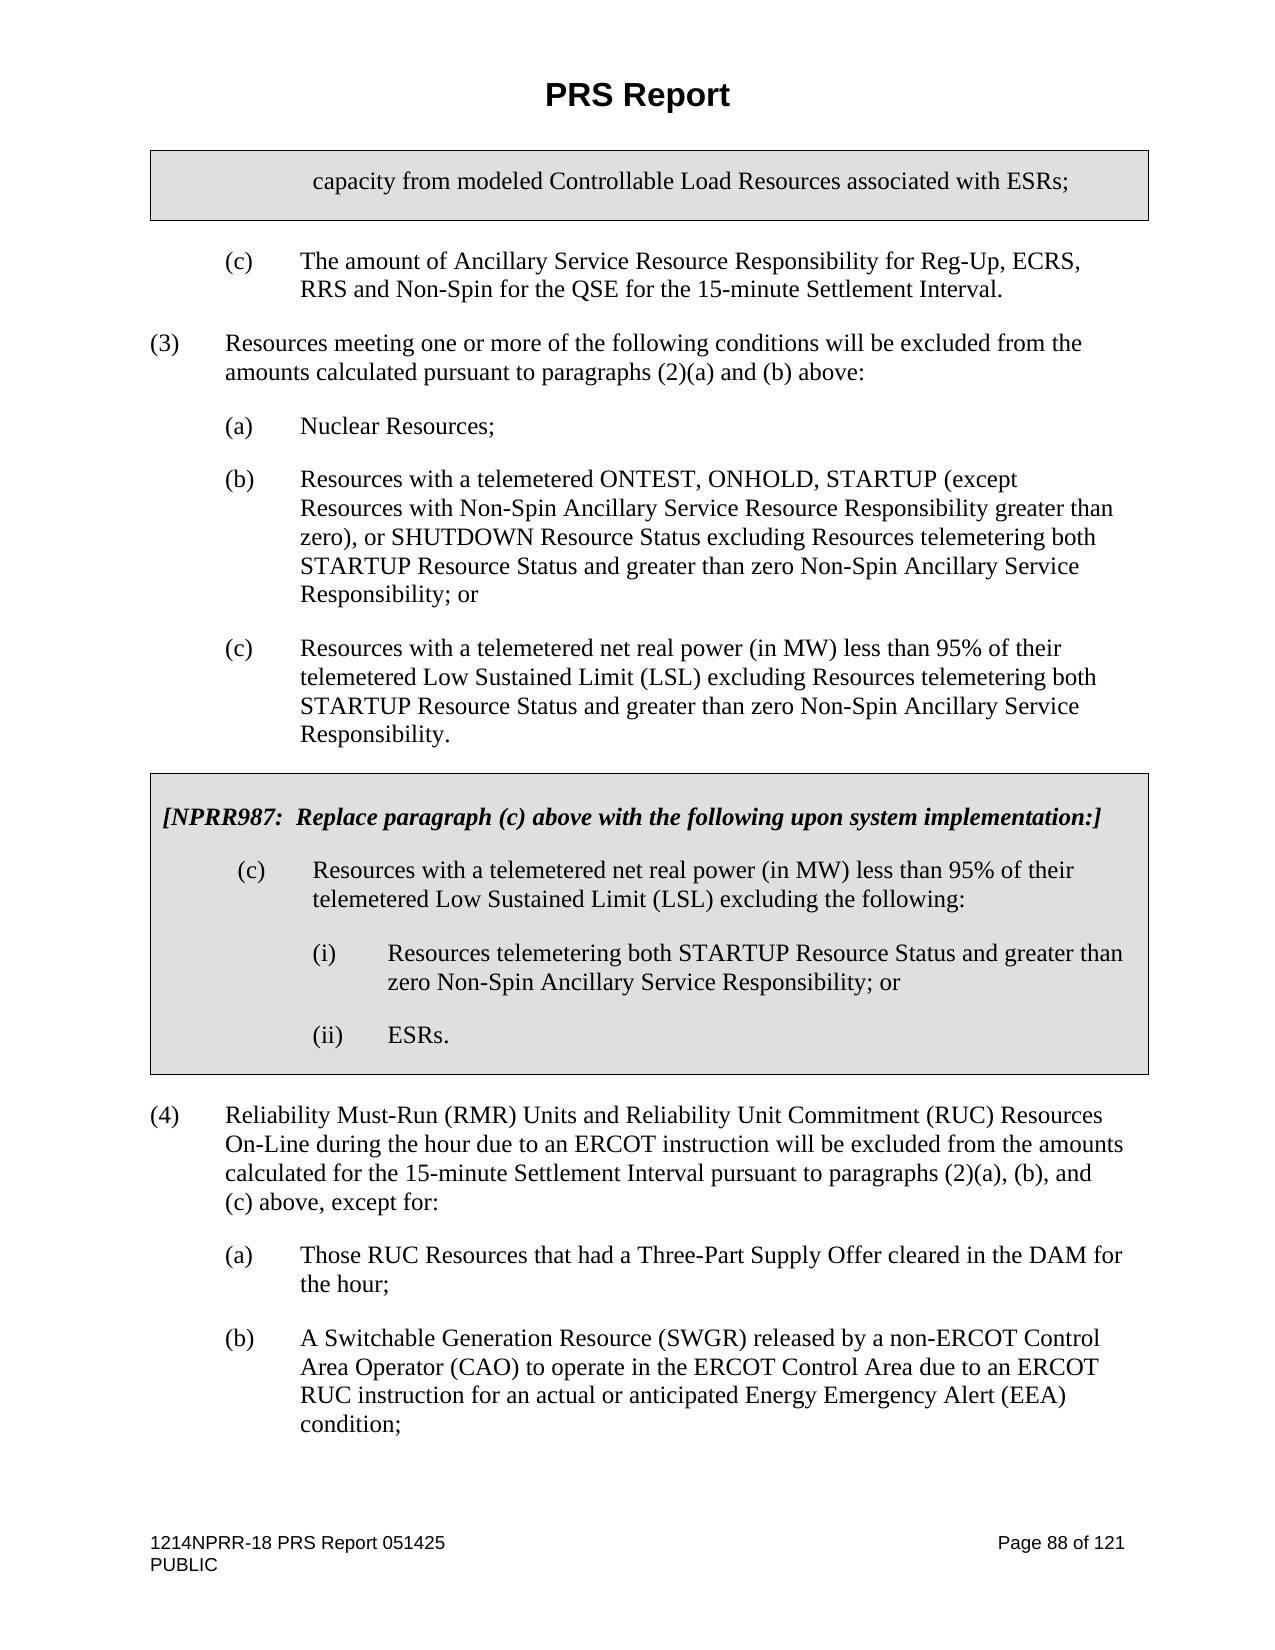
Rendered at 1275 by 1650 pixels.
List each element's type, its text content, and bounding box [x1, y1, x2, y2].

table_header [NPRR987: Replace paragraph (c) above with the following upon system implementation:] (c) Resources with a telemetered net real power (in MW) less than 95% of their telemetered Low Sustained Limit (LSL) excluding the following: (i) Resources telemetering both STARTUP Resource Status and greater than zero Non-Spin Ancillary Service Responsibility; or (ii) ESRs. [151, 774, 1148, 1074]
text (b) Resources with a telemetered ONTEST, ONHOLD, STARTUP (except Resources with Non-Spin Ancillary Service Resource Responsibility greater than zero), or SHUTDOWN Resource Status excluding Resources telemetering both STARTUP Resource Status and greater than zero Non-Spin Ancillary Service Responsibility; or [225, 464, 1125, 608]
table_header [151, 151, 1148, 220]
text (c) Resources with a telemetered net real power (in MW) less than 95% of their telemetered Low Sustained Limit (LSL) excluding Resources telemetering both STARTUP Resource Status and greater than zero Non-Spin Ancillary Service Responsibility. [225, 633, 1125, 748]
text (a) Nuclear Resources; [225, 411, 1125, 439]
text (b) A Switchable Generation Resource (SWGR) released by a non-ERCOT Control Area Operator (CAO) to operate in the ERCOT Control Area due to an ERCOT RUC instruction for an actual or anticipated Energy Emergency Alert (EEA) condition; [225, 1323, 1125, 1438]
text (a) Those RUC Resources that had a Three-Part Supply Offer cleared in the DAM for the hour; [225, 1240, 1125, 1298]
text (3) Resources meeting one or more of the following conditions will be excluded from the amounts calculated pursuant to paragraphs (2)(a) and (b) above: [150, 328, 1125, 386]
text (4) Reliability Must-Run (RMR) Units and Reliability Unit Commitment (RUC) Resources On-Line during the hour due to an ERCOT instruction will be excluded from the amounts calculated for the 15-minute Settlement Interval pursuant to paragraphs (2)(a), (b), and (c) above, except for: [150, 1100, 1125, 1215]
text (c) The amount of Ancillary Service Resource Responsibility for Reg-Up, ECRS, RRS and Non-Spin for the QSE for the 15-minute Settlement Interval. [225, 246, 1125, 303]
